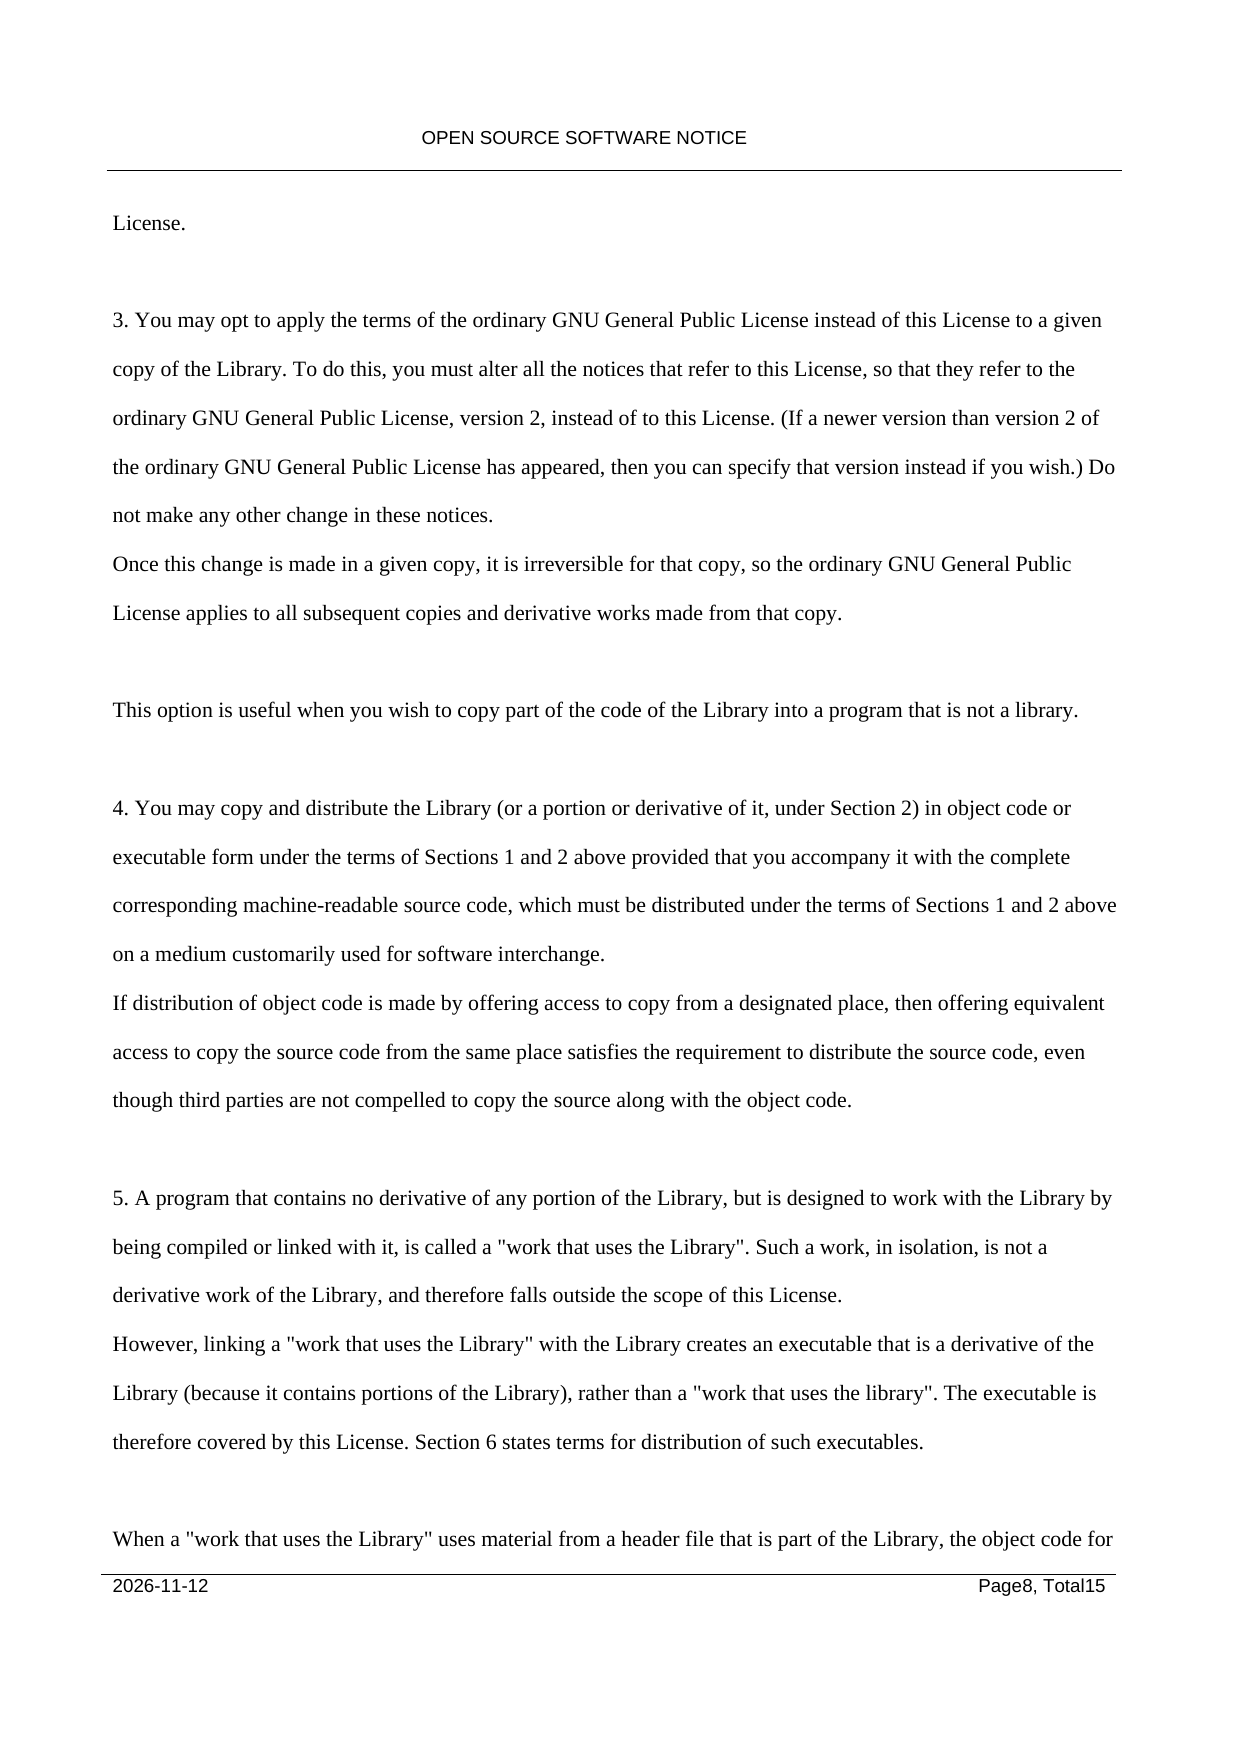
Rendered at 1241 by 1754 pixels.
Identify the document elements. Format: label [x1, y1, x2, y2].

text [112, 206, 1128, 1555]
